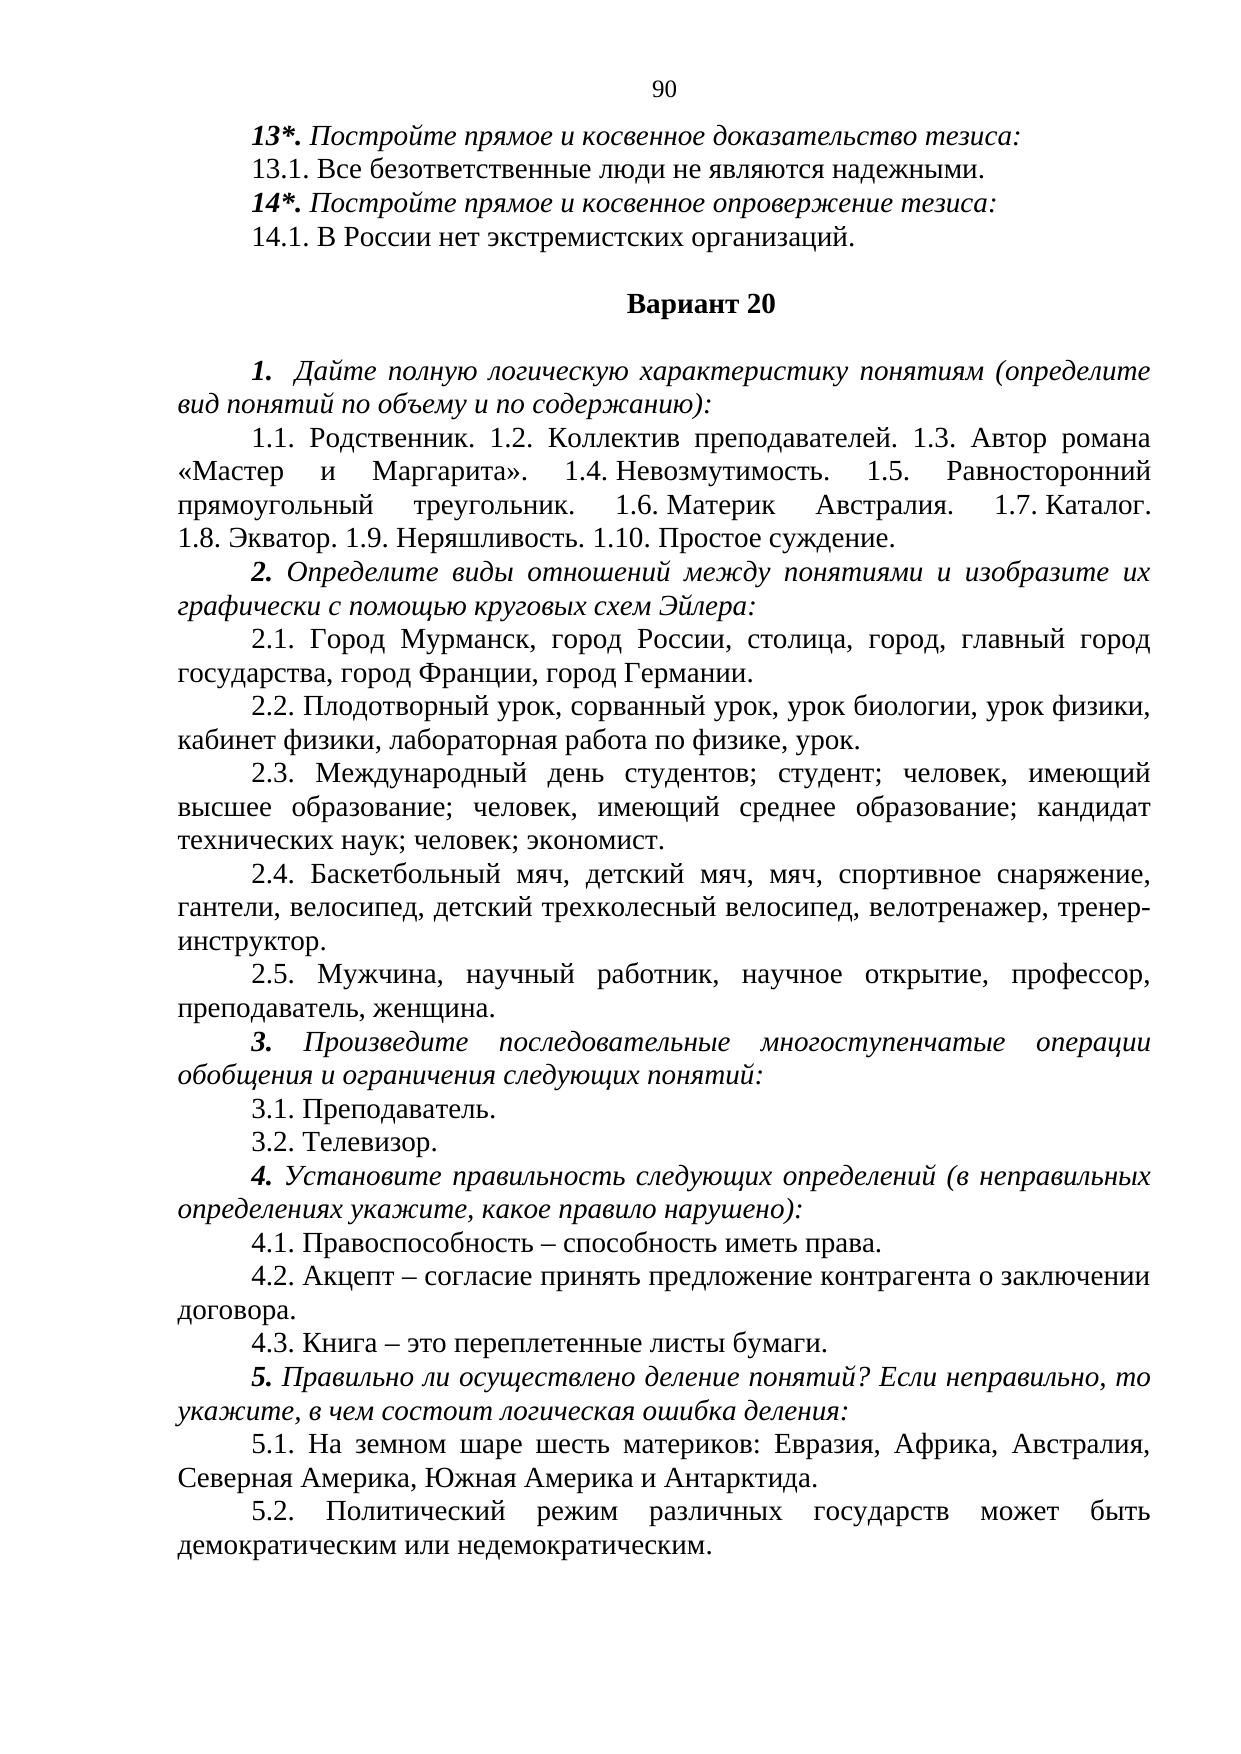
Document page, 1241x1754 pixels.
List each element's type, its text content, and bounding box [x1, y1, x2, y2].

text 13.1. Все безответственные люди не являются надежными. [177, 152, 1152, 185]
text 4. Установите правильность следующих определений (в неправильных определениях укажите, какое правило нарушено): [177, 1158, 1152, 1225]
text 2. Определите виды отношений между понятиями и изобразите их графически с помощью круговых схем Эйлера: [177, 554, 1152, 621]
text 4.1. Правоспособность – способность иметь права. [177, 1225, 1152, 1258]
text 2.2. Плодотворный урок, сорванный урок, урок биологии, урок физики, кабинет физики, лабораторная работа по физике, урок. [177, 688, 1152, 755]
text 5.2. Политический режим различных государств может быть демократическим или недемократическим. [177, 1493, 1152, 1560]
text 2.3. Международный день студентов; студент; человек, имеющий высшее образование; человек, имеющий среднее образование; кандидат технических наук; человек; экономист. [177, 755, 1152, 856]
text 3.1. Преподаватель. [177, 1091, 1152, 1124]
text 5. Правильно ли осуществлено деление понятий? Если неправильно, то укажите, в чем состоит логическая ошибка деления: [177, 1359, 1152, 1426]
text 4.2. Акцепт – согласие принять предложение контрагента о заключении договора. [177, 1258, 1152, 1326]
text 1. Дайте полную логическую характеристику понятиям (определите вид понятий по объему и по содержанию): [177, 353, 1152, 420]
text 13*. Постройте прямое и косвенное доказательство тезиса: [177, 118, 1152, 152]
text 4.3. Книга – это переплетенные листы бумаги. [177, 1326, 1152, 1359]
text 14*. Постройте прямое и косвенное опровержение тезиса: [177, 185, 1152, 219]
text 5.1. На земном шаре шесть материков: Евразия, Африка, Австралия, Северная Америка, Южная Америка и Антарктида. [177, 1426, 1152, 1493]
text 2.1. Город Мурманск, город России, столица, город, главный город государства, город Франции, город Германии. [177, 621, 1152, 688]
text Вариант 20 [177, 286, 1152, 319]
text 1.1. Родственник. 1.2. Коллектив преподавателей. 1.3. Автор романа «Мастер и Маргарита». 1.4. Невозмутимость. 1.5. Равносторонний прямоугольный треугольник. 1.6. Материк Австралия. 1.7. Каталог. 1.8. Экватор. 1.9. Неряшливость. 1.10. Простое суждение. [177, 420, 1152, 554]
text 2.5. Мужчина, научный работник, научное открытие, профессор, преподаватель, женщина. [177, 957, 1152, 1024]
text 14.1. В России нет экстремистских организаций. [177, 219, 1152, 252]
text 3. Произведите последовательные многоступенчатые операции обобщения и ограничения следующих понятий: [177, 1024, 1152, 1091]
text 3.2. Телевизор. [177, 1124, 1152, 1158]
text 2.4. Баскетбольный мяч, детский мяч, мяч, спортивное снаряжение, гантели, велосипед, детский трехколесный велосипед, велотренажер, тренер-инструктор. [177, 856, 1152, 957]
